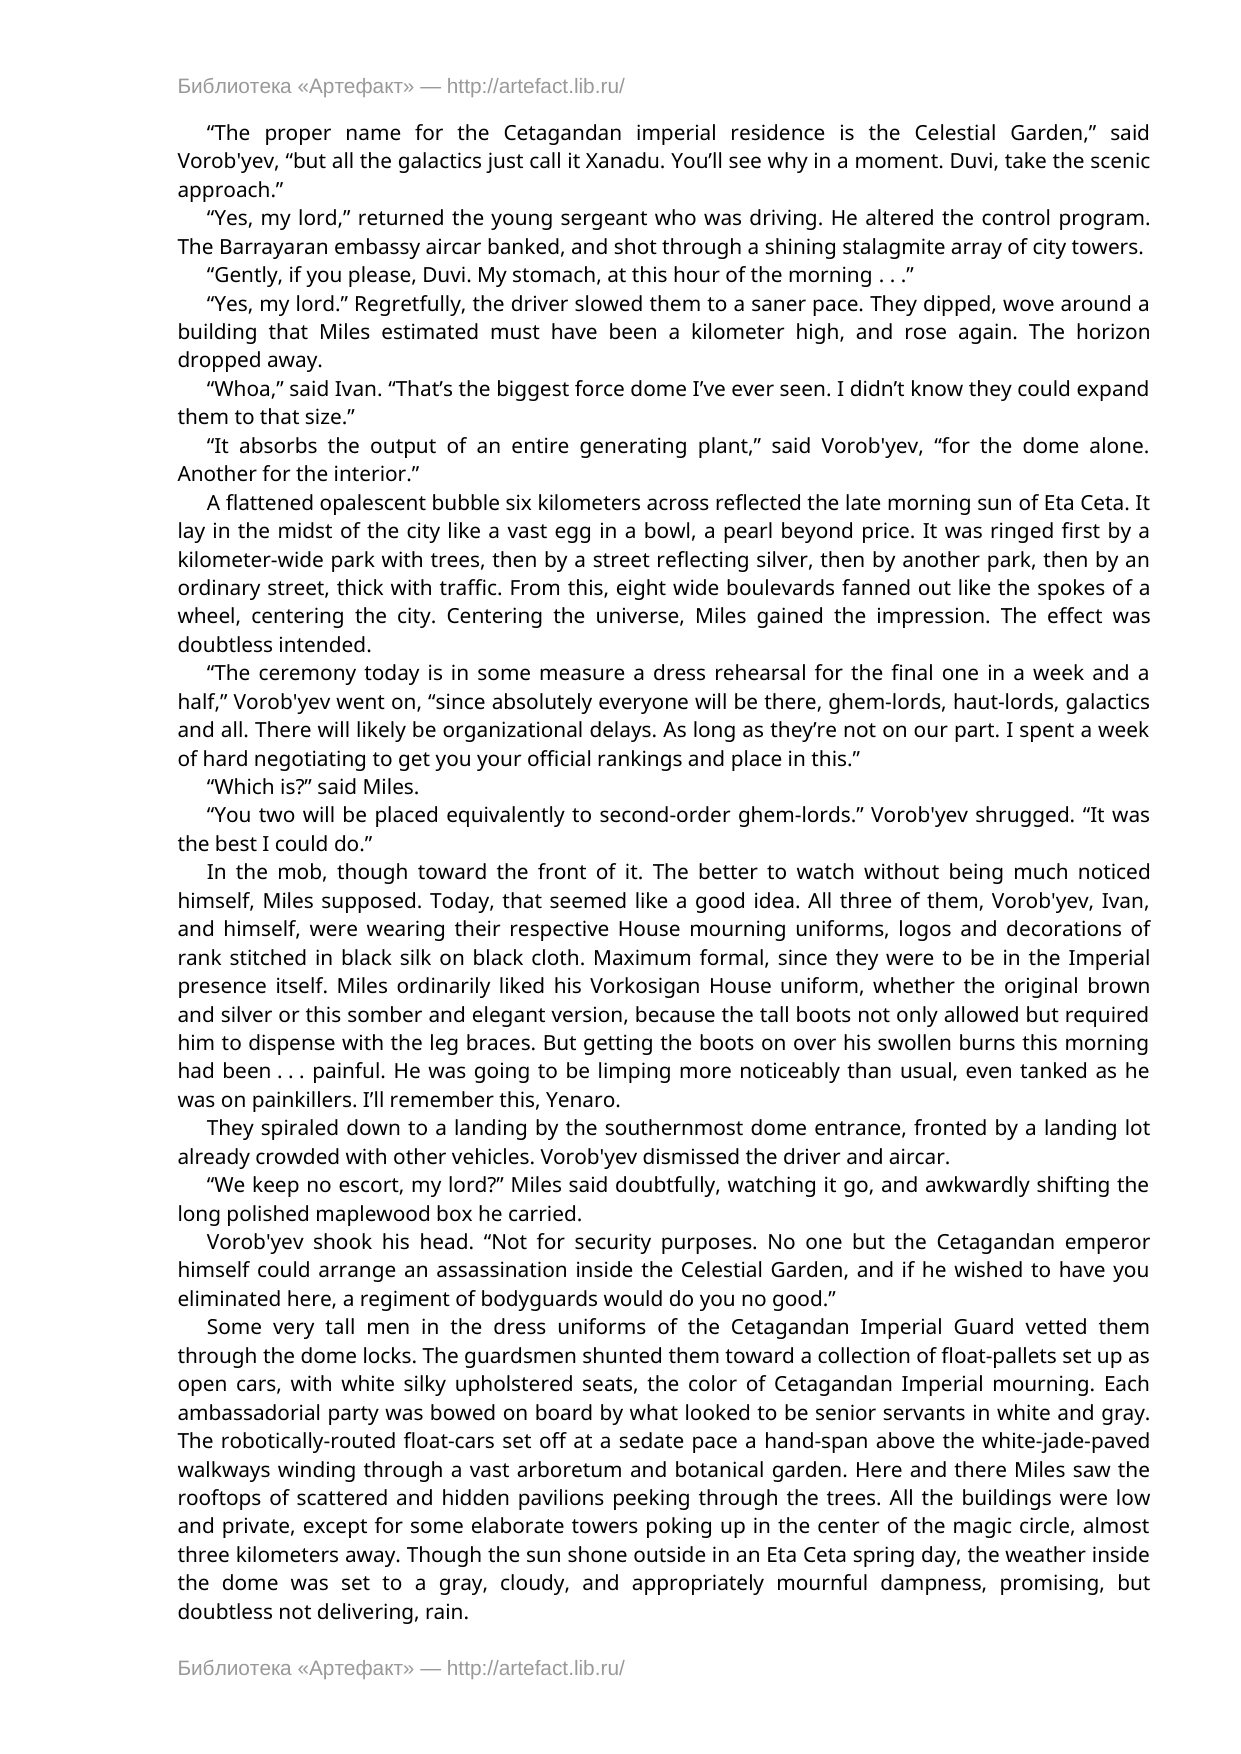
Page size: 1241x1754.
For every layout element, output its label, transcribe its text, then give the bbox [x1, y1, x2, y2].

text Some very tall men in the dress uniforms of the Cetagandan Imperial Guard vetted them through the dome locks. The guardsmen shunted them toward a collection of float-pallets set up as open cars, with white silky upholstered seats, the color of Cetagandan Imperial mourning. Each ambassadorial party was bowed on board by what looked to be senior servants in white and gray. The robotically-routed float-cars set off at a sedate pace a hand-span above the white-jade-paved walkways winding through a vast arboretum and botanical garden. Here and there Miles saw the rooftops of scattered and hidden pavilions peeking through the trees. All the buildings were low and private, except for some elaborate towers poking up in the center of the magic circle, almost three kilometers away. Though the sun shone outside in an Eta Ceta spring day, the weather inside the dome was set to a gray, cloudy, and appropriately mournful dampness, promising, but doubtless not delivering, rain. [177, 1312, 1152, 1625]
text “Yes, my lord,” returned the young sergeant who was driving. He altered the control program. The Barrayaran embassy aircar banked, and shot through a shining stalagmite array of city towers. [177, 203, 1152, 260]
text “The proper name for the Cetagandan imperial residence is the Celestial Garden,” said Vorob'yev, “but all the galactics just call it Xanadu. You’ll see why in a moment. Duvi, take the scenic approach.” [177, 118, 1152, 203]
text “It absorbs the output of an entire generating plant,” said Vorob'yev, “for the dome alone. Another for the interior.” [177, 431, 1152, 488]
text A flattened opalescent bubble six kilometers across reflected the late morning sun of Eta Ceta. It lay in the midst of the city like a vast egg in a bowl, a pearl beyond price. It was ringed first by a kilometer-wide park with trees, then by a street reflecting silver, then by another park, then by an ordinary street, thick with traffic. From this, eight wide boulevards fanned out like the spokes of a wheel, centering the city. Centering the universe, Miles gained the impression. The effect was doubtless intended. [177, 488, 1152, 658]
text “Which is?” said Miles. [177, 772, 1152, 801]
text “You two will be placed equivalently to second-order ghem-lords.” Vorob'yev shrugged. “It was the best I could do.” [177, 801, 1152, 857]
text “Yes, my lord.” Regretfully, the driver slowed them to a saner pace. They dipped, wove around a building that Miles estimated must have been a kilometer high, and rose again. The horizon dropped away. [177, 289, 1152, 374]
text “Gently, if you please, Duvi. My stomach, at this hour of the morning . . .” [177, 260, 1152, 289]
text “The ceremony today is in some measure a dress rehearsal for the final one in a week and a half,” Vorob'yev went on, “since absolutely everyone will be there, ghem-lords, haut-lords, galactics and all. There will likely be organizational delays. As long as they’re not on our part. I spent a week of hard negotiating to get you your official rankings and place in this.” [177, 658, 1152, 772]
text In the mob, though toward the front of it. The better to watch without being much noticed himself, Miles supposed. Today, that seemed like a good idea. All three of them, Vorob'yev, Ivan, and himself, were wearing their respective House mourning uniforms, logos and decorations of rank stitched in black silk on black cloth. Maximum formal, since they were to be in the Imperial presence itself. Miles ordinarily liked his Vorkosigan House uniform, whether the original brown and silver or this somber and elegant version, because the tall boots not only allowed but required him to dispense with the leg braces. But getting the boots on over his swollen burns this morning had been . . . painful. He was going to be limping more noticeably than usual, even tanked as he was on painkillers. I’ll remember this, Yenaro. [177, 857, 1152, 1113]
text “We keep no escort, my lord?” Miles said doubtfully, watching it go, and awkwardly shifting the long polished maplewood box he carried. [177, 1170, 1152, 1227]
text They spiraled down to a landing by the southernmost dome entrance, fronted by a landing lot already crowded with other vehicles. Vorob'yev dismissed the driver and aircar. [177, 1113, 1152, 1170]
text Vorob'yev shook his head. “Not for security purposes. No one but the Cetagandan emperor himself could arrange an assassination inside the Celestial Garden, and if he wished to have you eliminated here, a regiment of bodyguards would do you no good.” [177, 1227, 1152, 1312]
text “Whoa,” said Ivan. “That’s the biggest force dome I’ve ever seen. I didn’t know they could expand them to that size.” [177, 374, 1152, 431]
